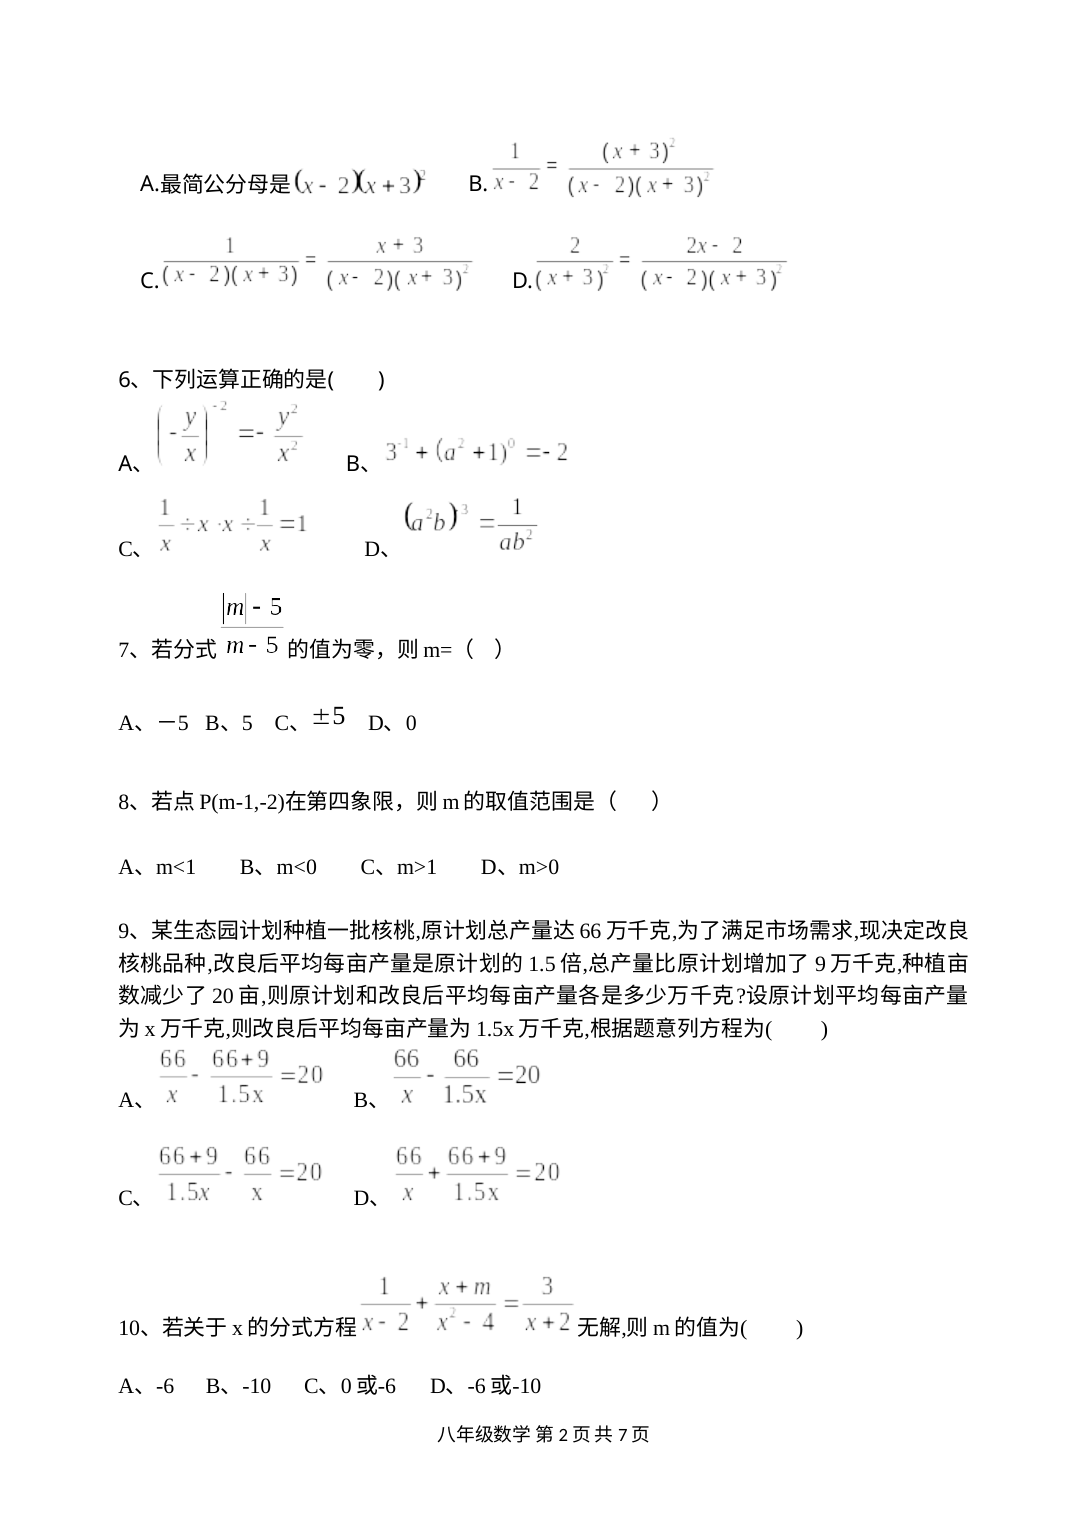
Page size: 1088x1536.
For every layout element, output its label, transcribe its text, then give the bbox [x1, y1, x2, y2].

text C. D. [118, 231, 969, 329]
text A、－5 B、5 C、 D、0 [118, 686, 969, 751]
text 6、下列运算正确的是( ) [118, 361, 969, 394]
text A、 B、 [118, 1043, 969, 1141]
text A、-6 B、-10 C、0或-6 D、-6或-10 [118, 1368, 969, 1401]
text C、 D、 [118, 1141, 969, 1238]
text 7、若分式的值为零，则m=（ ） [118, 589, 969, 686]
text 10、若关于x的分式方程无解,则m的值为( ) [118, 1271, 969, 1368]
text 9、某生态园计划种植一批核桃,原计划总产量达66万千克,为了满足市场需求,现决定改良核桃品种,改良后平均每亩产量是原计划的1.5倍,总产量比原计划增加了9万千克,种植亩数减少了20亩,则原计划和改良后平均每亩产量各是多少万千克?设原计划平均每亩产量为x万千克,则改良后平均每亩产量为1.5x万千克,根据题意列方程为( ) [118, 913, 969, 1043]
text C、 D、 [118, 491, 969, 589]
text A.最简公分母是 B. [118, 134, 969, 231]
text 8、若点P(m-1,-2)在第四象限，则m的取值范围是（ ） [118, 784, 969, 816]
text A、 B、 [118, 394, 969, 491]
text A、m<1 B、m<0 C、m>1 D、m>0 [118, 849, 969, 881]
